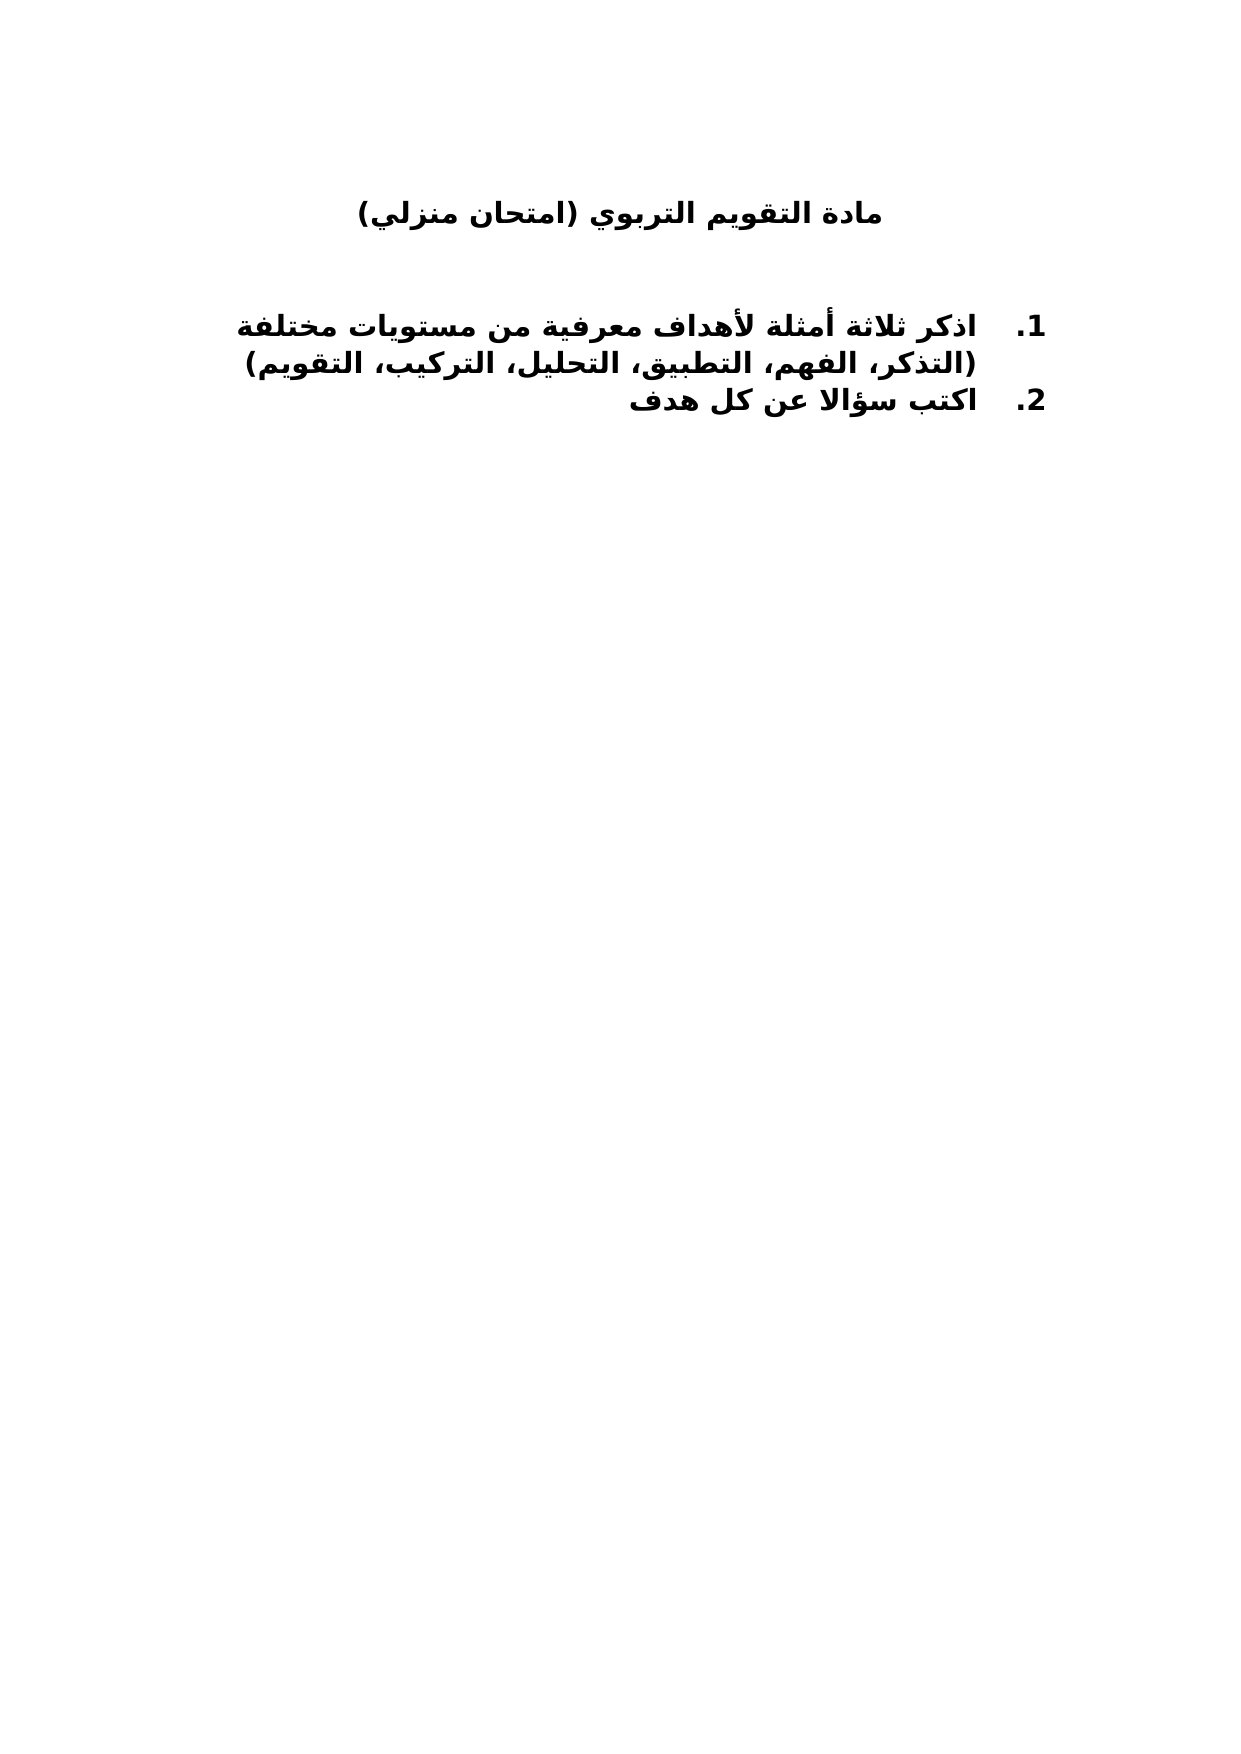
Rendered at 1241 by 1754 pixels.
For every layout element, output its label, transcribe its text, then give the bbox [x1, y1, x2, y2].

list اكتب سؤالا عن كل هدف [187, 383, 1015, 417]
text مادة التقويم التربوي (امتحان منزلي) [187, 197, 1053, 231]
list اذكر ثلاثة أمثلة لأهداف معرفية من مستويات مختلفة (التذكر، الفهم، التطبيق، التحليل، التركيب، التقويم) [187, 310, 1015, 380]
